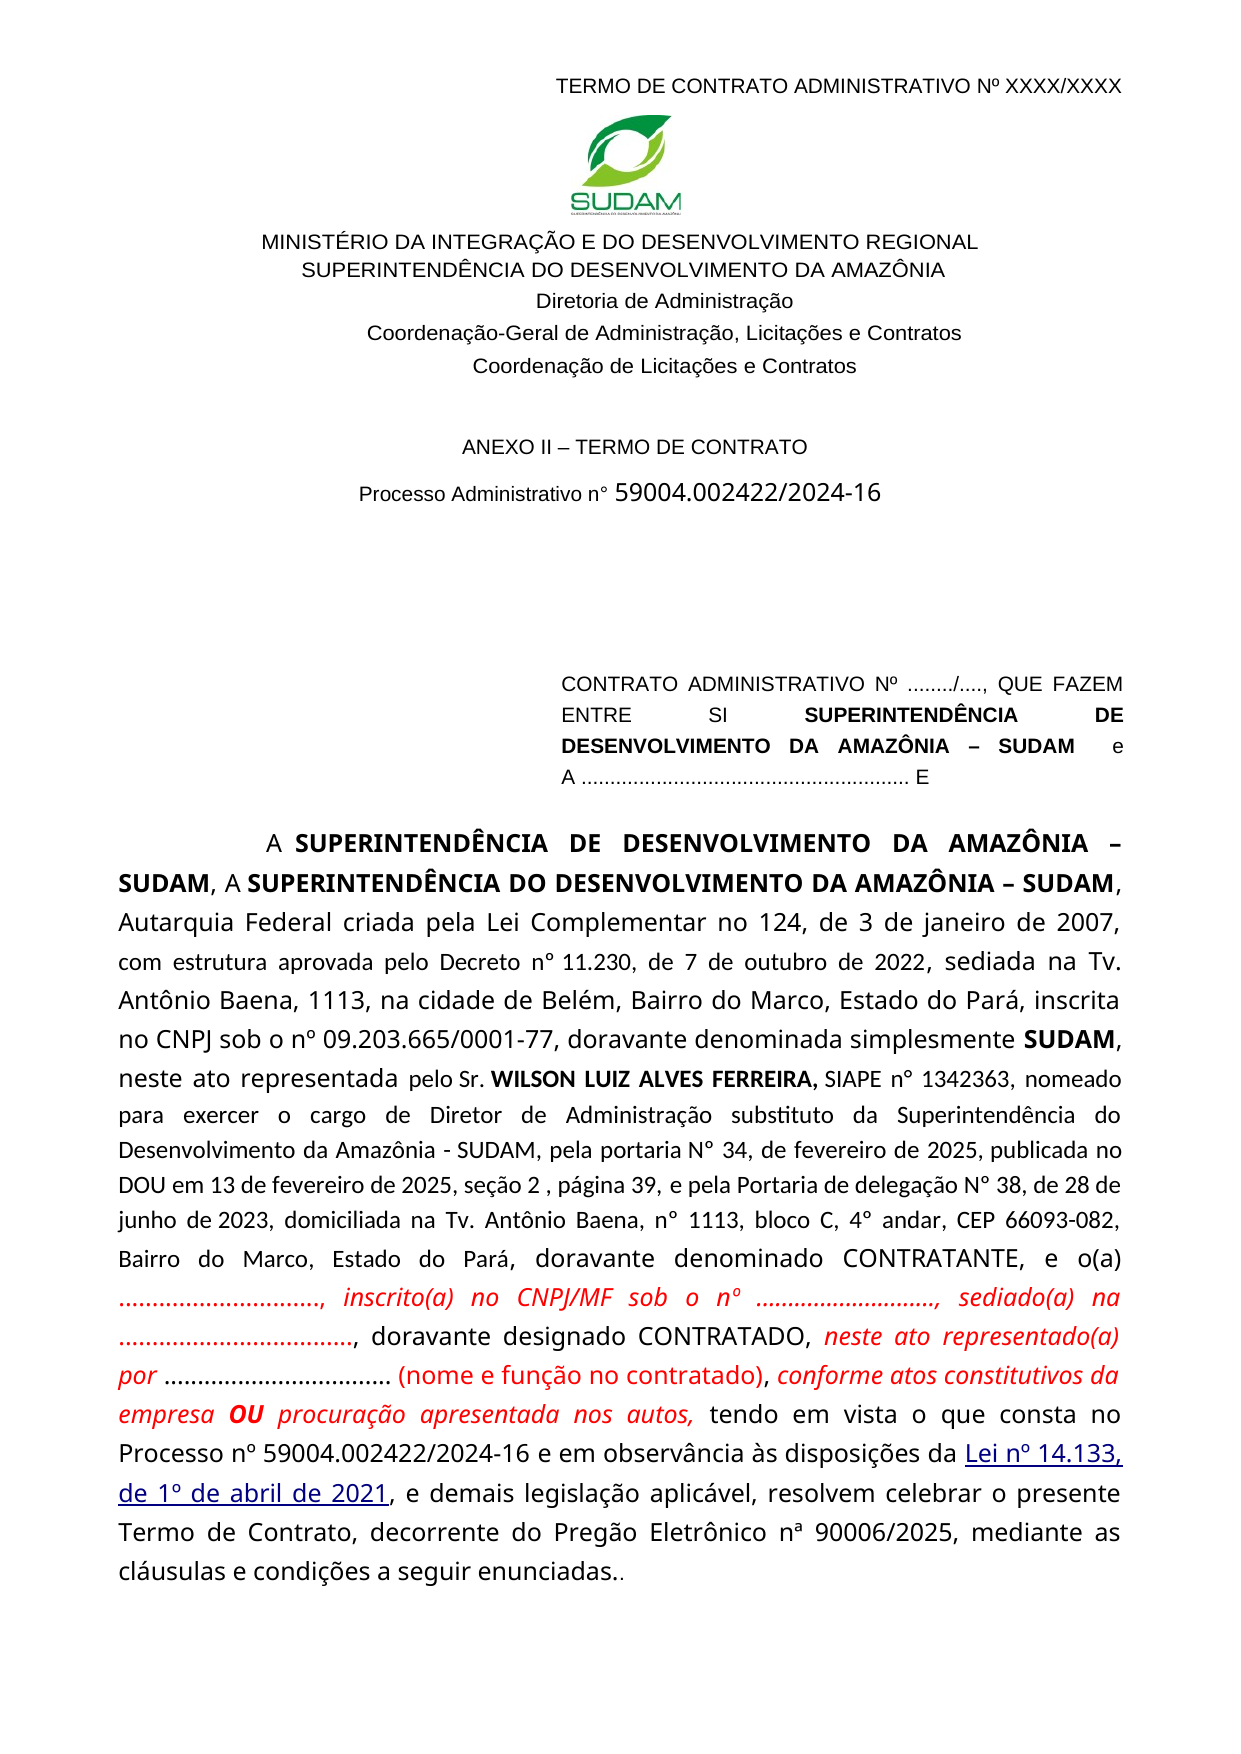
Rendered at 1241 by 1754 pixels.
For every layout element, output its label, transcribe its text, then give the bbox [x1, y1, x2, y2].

text SUPERINTENDÊNCIA DO DESENVOLVIMENTO DA AMAZÔNIA [118, 258, 1122, 282]
text MINISTÉRIO DA INTEGRAÇÃO E DO DESENVOLVIMENTO REGIONAL [118, 230, 1122, 254]
text Processo Administrativo n° 59004.002422/2024-16 [118, 475, 1122, 509]
text Coordenação de Licitações e Contratos [222, 353, 1107, 377]
text A SUPERINTENDÊNCIA DE DESENVOLVIMENTO DA AMAZÔNIA – SUDAM, A SUPERINTENDÊNCIA DO DESENVOLVIMENTO DA AMAZÔNIA – SUDAM, Autarquia Federal criada pela Lei Complementar no 124, de 3 de janeiro de 2007, com estrutura aprovada pelo Decreto nº 11.230, de 7 de outubro de 2022, sediada na Tv. Antônio Baena, 1113, na cidade de Belém, Bairro do Marco, Estado do Pará, inscrita no CNPJ sob o nº 09.203.665/0001-77, doravante denominada simplesmente SUDAM, neste ato representada pelo Sr. WILSON LUIZ ALVES FERREIRA, SIAPE n° 1342363, nomeado para exercer o cargo de Diretor de Administração substituto da Superintendência do Desenvolvimento da Amazônia - SUDAM, pela portaria Nº 34, de fevereiro de 2025, publicada no DOU em 13 de fevereiro de 2025, seção 2 , página 39, e pela Portaria de delegação Nº 38, de 28 de junho de 2023, domiciliada na Tv. Antônio Baena, nº 1113, bloco C, 4º andar, CEP 66093-082, Bairro do Marco, Estado do Pará, doravante denominado CONTRATANTE, e o(a) .............................., inscrito(a) no CNPJ/MF sob o nº ............................, sediado(a) na ..................................., doravante designado CONTRATADO, neste ato representado(a) por .................................. (nome e função no contratado), conforme atos constitutivos da empresa OU procuração apresentada nos autos, tendo em vista o que consta no Processo nº 59004.002422/2024-16 e em observância às disposições da Lei nº 14.133, de 1º de abril de 2021, e demais legislação aplicável, resolvem celebrar o presente Termo de Contrato, decorrente do Pregão Eletrônico nª 90006/2025, mediante as cláusulas e condições a seguir enunciadas.. [118, 826, 1122, 1588]
text Diretoria de Administração [222, 289, 1107, 313]
picture [571, 115, 681, 215]
text CONTRATO ADMINISTRATIVO Nº ......../...., QUE FAZEM ENTRE SI SUPERINTENDÊNCIA DE DESENVOLVIMENTO DA AMAZÔNIA – SUDAM e A ......................................................... E [561, 671, 1124, 789]
text Coordenação-Geral de Administração, Licitações e Contratos [222, 321, 1107, 345]
list ANEXO II – TERMO DE CONTRATO [148, 435, 1122, 459]
